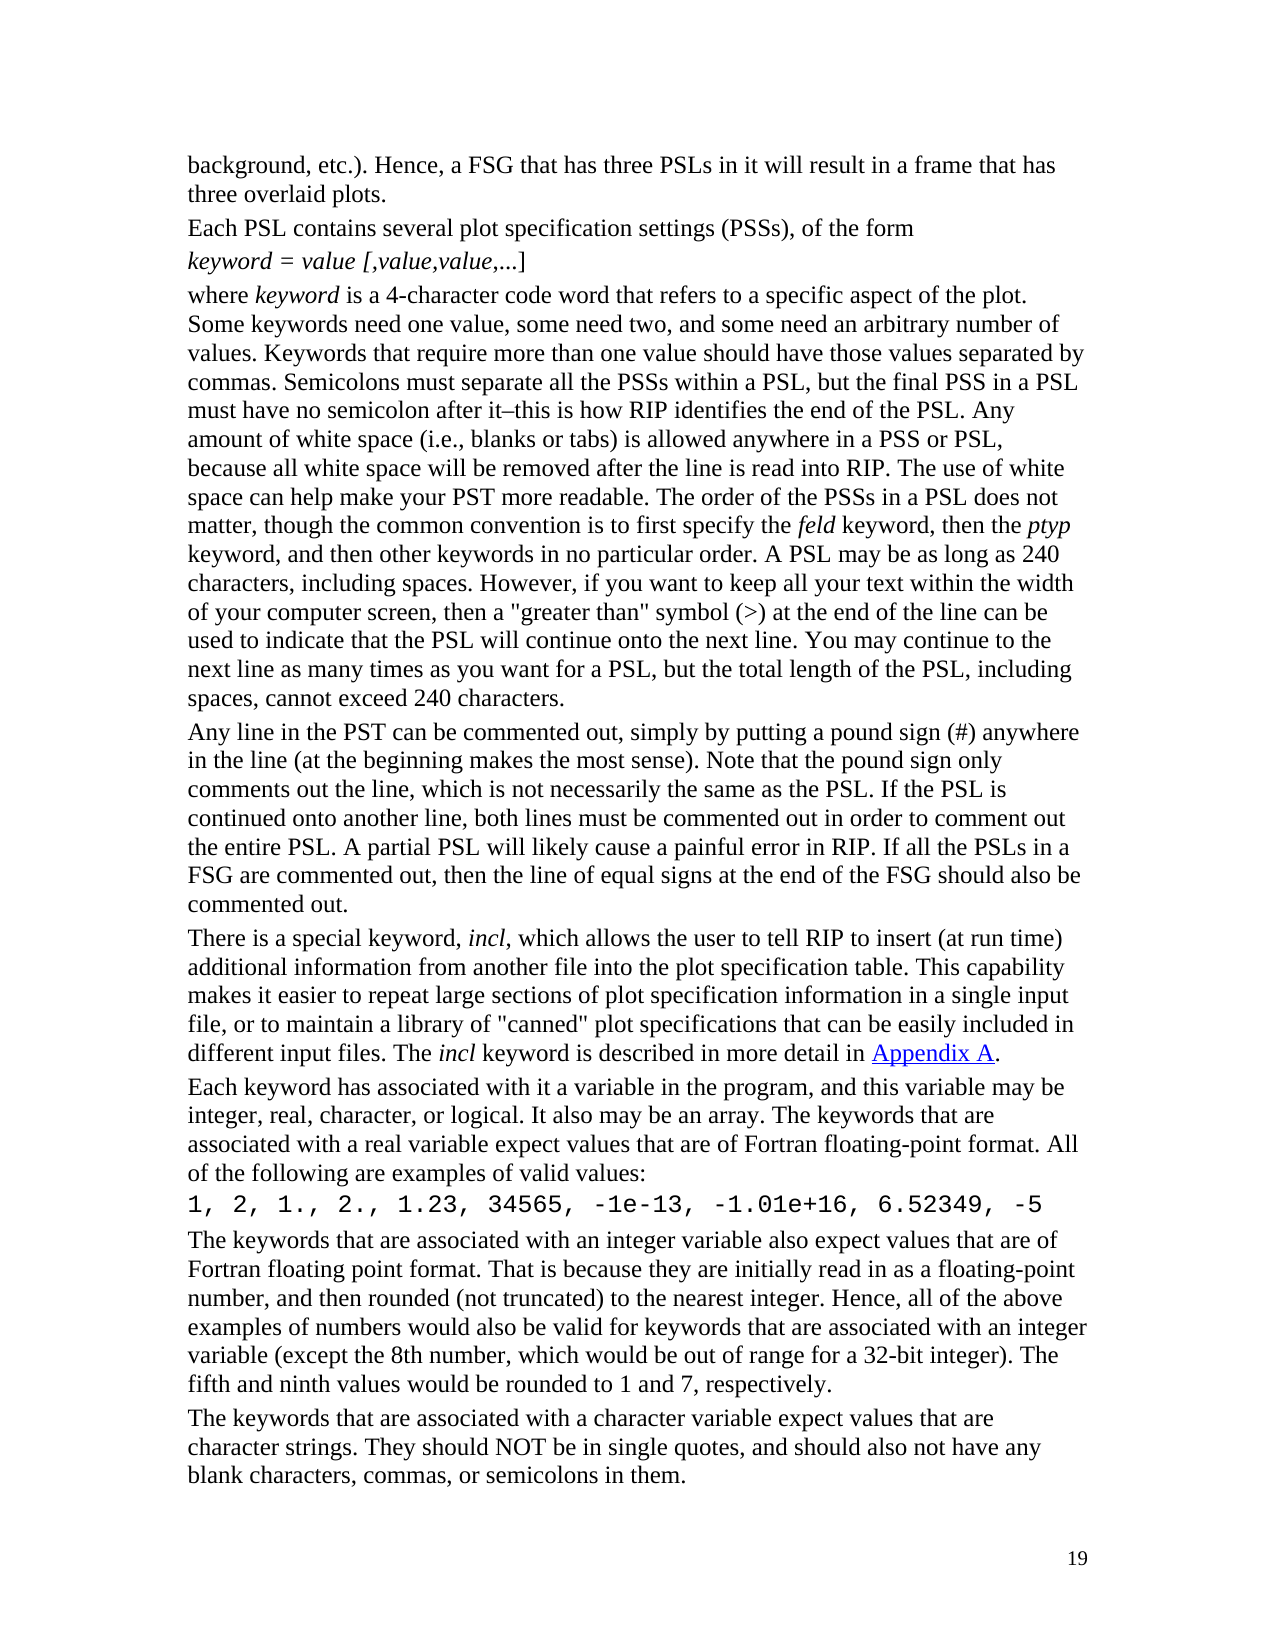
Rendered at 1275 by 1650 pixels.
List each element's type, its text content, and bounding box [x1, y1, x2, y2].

text keyword = value [,value,value,...] [187, 591, 1087, 620]
text Any line in the PST can be commented out, simply by putting a pound sign (#) anywhere in the line (at the beginning makes the most sense). Note that the pound sign only comments out the line, which is not necessarily the same as the PSL. If the PSL is continued onto another line, both lines must be commented out in order to comment out the entire PSL. A partial PSL will likely cause a painful error in RIP. If all the PSLs in a FSG are commented out, then the line of equal signs at the end of the FSG should also be commented out. [187, 1062, 1087, 1263]
text where keyword is a 4-character code word that refers to a specific aspect of the plot. Some keywords need one value, some need two, and some need an arbitrary number of values. Keywords that require more than one value should have those values separated by commas. Semicolons must separate all the PSSs within a PSL, but the final PSS in a PSL must have no semicolon after it–this is how RIP identifies the end of the PSL. Any amount of white space (i.e., blanks or tabs) is allowed anywhere in a PSS or PSL, because all white space will be removed after the line is read into RIP. The use of white space can help make your PST more readable. The order of the PSSs in a PSL does not matter, though the common convention is to first specify the feld keyword, then the ptyp keyword, and then other keywords in no particular order. A PSL may be as long as 240 characters, including spaces. However, if you want to keep all your text within the width of your computer screen, then a "greater than" symbol (>) at the end of the line can be used to indicate that the PSL will continue onto the next line. You may continue to the next line as many times as you want for a PSL, but the total length of the PSL, including spaces, cannot exceed 240 characters. [187, 625, 1087, 1057]
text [187, 1417, 1087, 1474]
text There is a special keyword, incl, which allows the user to tell RIP to insert (at run time) additional information from another file into the plot specification table. This capability makes it easier to repeat large sections of plot specification information in a single input file, or to maintain a library of "canned" plot specifications that can be easily included in different input files. The incl keyword is described in more detail in Appendix A. [187, 1268, 1087, 1412]
text Each PSL contains several plot specification settings (PSSs), of the form [187, 558, 1087, 586]
text The plot specification table (PST) provides all of the user control over particular aspects of individual frames and overlays. The basic structure of the PST is as follows. The first line of the PST is a line of consecutive equal signs. This line, as well as the next two lines, is ignored–they are simply a banner that says that this is the PST. After that are several groups of one or more lines separated by a full line of equal signs. Each group of lines is a frame specification group (FSG), because it describes what will appear in a frame. A frame is defined as one frame of metacode. Each FSG must be ended with a full line of equal signs–that is how RIP knows that it has reached the end of the FSG. (Actually, RIP only looks for four consecutive equal signs, but the equal signs are continued to the end of the line for cosmetic purposes.) Each line within the FSG is a plot specification line (PSL), because it describes what will appear in a plot. A plot is defined as one call to a major plotting routine (e.g. a contour plot, a vector plot, a map background, etc.). Hence, a FSG that has three PSLs in it will result in a frame that has three overlaid plots. [187, 150, 1087, 552]
